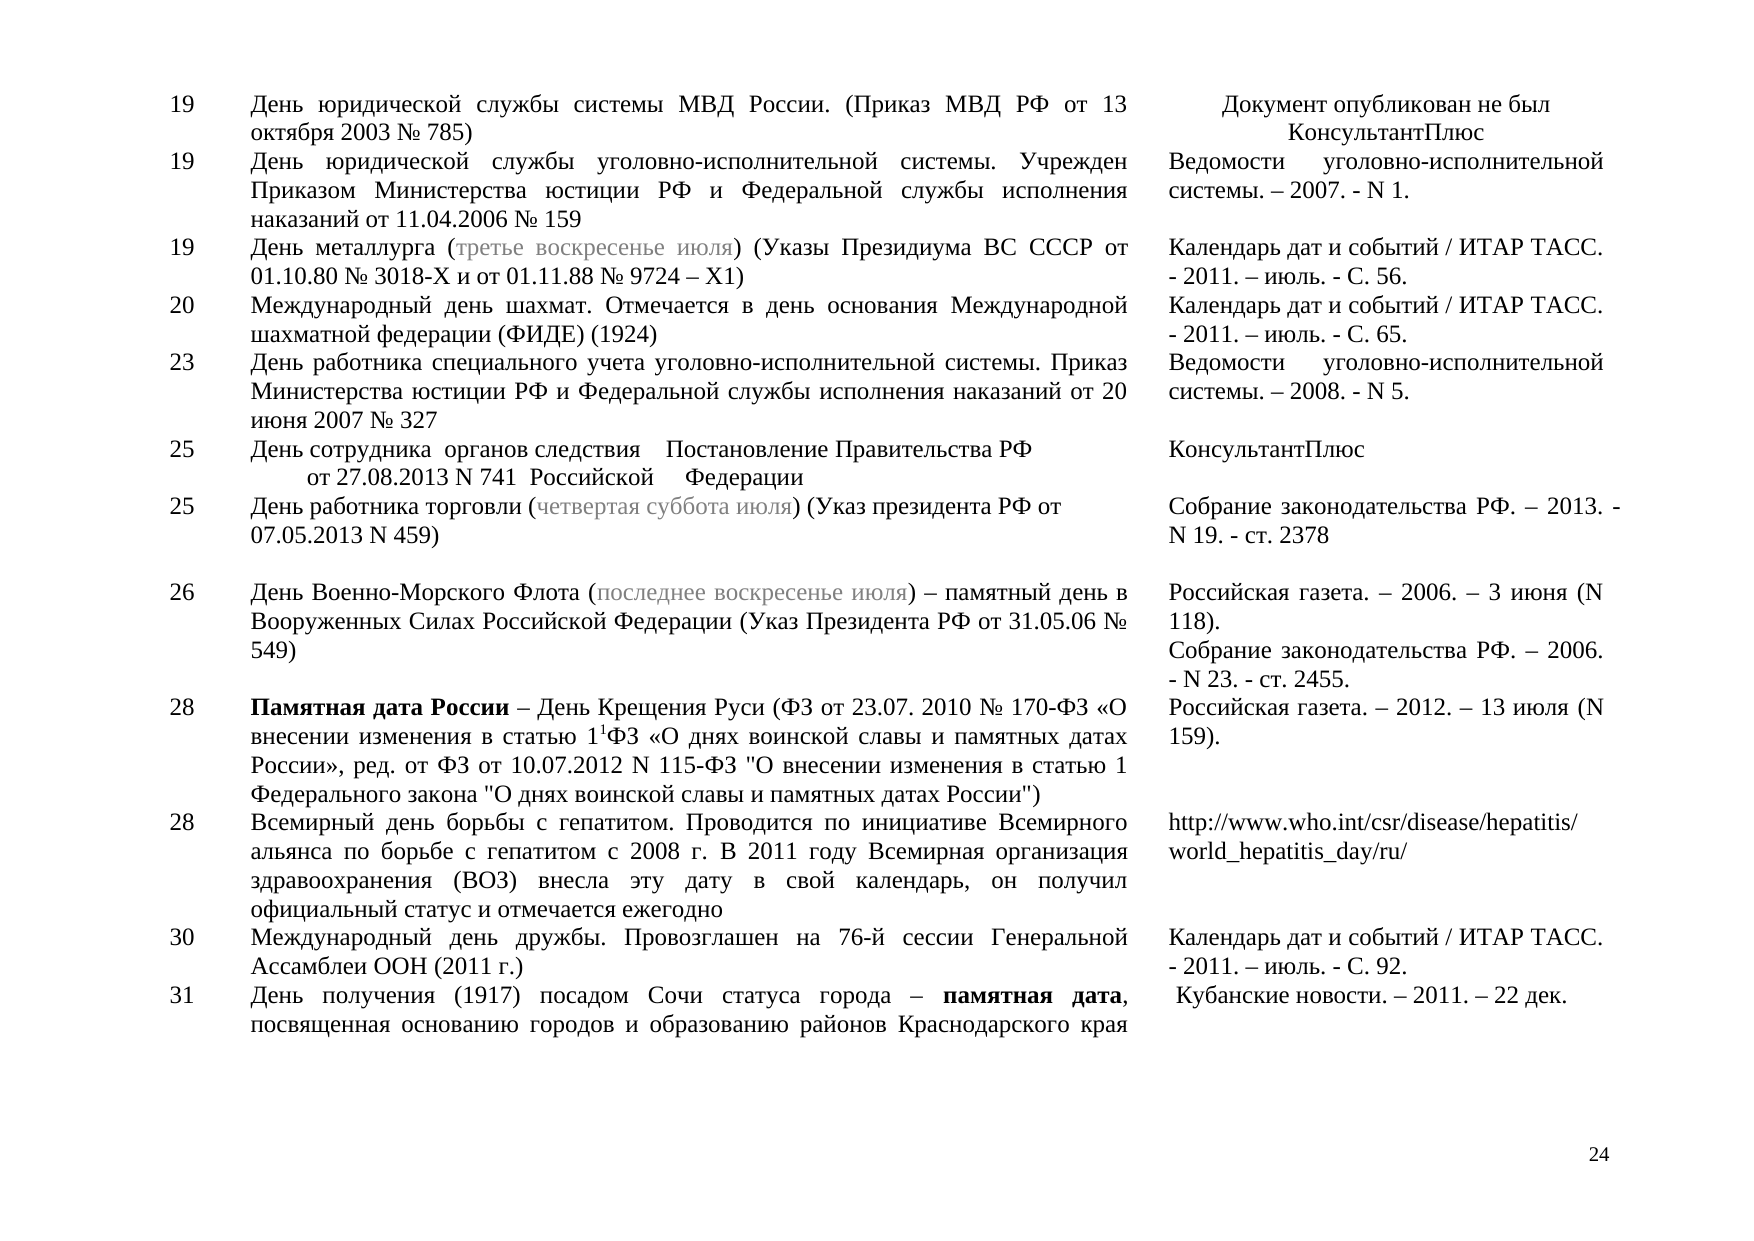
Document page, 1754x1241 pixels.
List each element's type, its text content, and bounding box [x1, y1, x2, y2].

table_cell Календарь дат и событий / ИТАР ТАСС. - 2011. – июль. - С. 56. [1157, 233, 1632, 290]
table_cell 25 [142, 491, 239, 577]
table_cell Всемирный день борьбы с гепатитом. Проводится по инициативе Всемирного альянса по борьбе с гепатитом с 2008 г. В 2011 году Всемирная организация здравоохранения (ВОЗ) внесла эту дату в свой календарь, он получил официальный статус и отмечается ежегодно [239, 808, 1157, 922]
table_cell Памятная дата России – День Крещения Руси (ФЗ от 23.07. 2010 № 170-ФЗ «О внесении изменения в статью 11ФЗ «О днях воинской славы и памятных датах России», ред. от ФЗ от 10.07.2012 N 115-ФЗ "О внесении изменения в статью 1 Федерального закона "О днях воинской славы и памятных датах России") [239, 693, 1157, 807]
table_cell Международный день шахмат. Отмечается в день основания Международной шахматной федерации (ФИДЕ) (1924) [239, 290, 1157, 347]
table_cell День Военно-Морского Флота (последнее воскресенье июля) – памятный день в Вооруженных Силах Российской Федерации (Указ Президента РФ от 31.05.06 № 549) [239, 578, 1157, 692]
table_cell 28 [142, 808, 239, 922]
table_cell День сотрудника органов следствия Постановление Правительства РФ от 27.08.2013 N 741 Российской Федерации [239, 434, 1157, 491]
table_cell Собрание законодательства РФ. – 2013. - N 19. - ст. 2378 [1157, 491, 1632, 577]
table_cell 19 [142, 89, 239, 146]
table_cell 25 [142, 434, 239, 491]
table_cell 28 [142, 693, 239, 807]
table_cell 19 [142, 146, 239, 232]
table_cell http://www.who.int/csr/disease/hepatitis/world_hepatitis_day/ru/ [1157, 808, 1632, 922]
table_cell 23 [142, 348, 239, 434]
table_cell День юридической службы уголовно-исполнительной системы. Учрежден Приказом Министерства юстиции РФ и Федеральной службы исполнения наказаний от 11.04.2006 № 159 [239, 146, 1157, 232]
table_cell Календарь дат и событий / ИТАР ТАСС. - 2011. – июль. - С. 65. [1157, 290, 1632, 347]
table_cell 20 [142, 290, 239, 347]
table_cell КонсультантПлюс [1157, 434, 1632, 491]
table_cell Международный день дружбы. Провозглашен на 76-й сессии Генеральной Ассамблеи ООН (2011 г.) [239, 923, 1157, 980]
table_cell Ведомости уголовно-исполнительной системы. – 2008. - N 5. [1157, 348, 1632, 434]
table_cell 31 [142, 980, 239, 1037]
table_cell День металлурга (третье воскресенье июля) (Указы Президиума ВС СССР от 01.10.80 № 3018-Х и от 01.11.88 № 9724 – Х1) [239, 233, 1157, 290]
table_cell 26 [142, 578, 239, 692]
table_cell День работника торговли (четвертая суббота июля) (Указ президента РФ от 07.05.2013 N 459) [239, 491, 1157, 577]
table_cell Документ опубликован не был КонсультантПлюс [1157, 89, 1632, 146]
table_cell Ведомости уголовно-исполнительной системы. – 2007. - N 1. [1157, 146, 1632, 232]
table_cell Российская газета. – 2006. – 3 июня (N 118). Собрание законодательства РФ. – 2006. - N 23. - ст. 2455. [1157, 578, 1632, 692]
table_cell Календарь дат и событий / ИТАР ТАСС. - 2011. – июль. - С. 92. [1157, 923, 1632, 980]
table_cell 30 [142, 923, 239, 980]
table_cell Российская газета. – 2012. – 13 июля (N 159). [1157, 693, 1632, 807]
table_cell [239, 980, 1157, 1037]
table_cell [1157, 980, 1632, 1037]
table_cell 19 [142, 233, 239, 290]
table_cell День работника специального учета уголовно-исполнительной системы. Приказ Министерства юстиции РФ и Федеральной службы исполнения наказаний от 20 июня 2007 № 327 [239, 348, 1157, 434]
table_cell День юридической службы системы МВД России. (Приказ МВД РФ от 13 октября 2003 № 785) [239, 89, 1157, 146]
